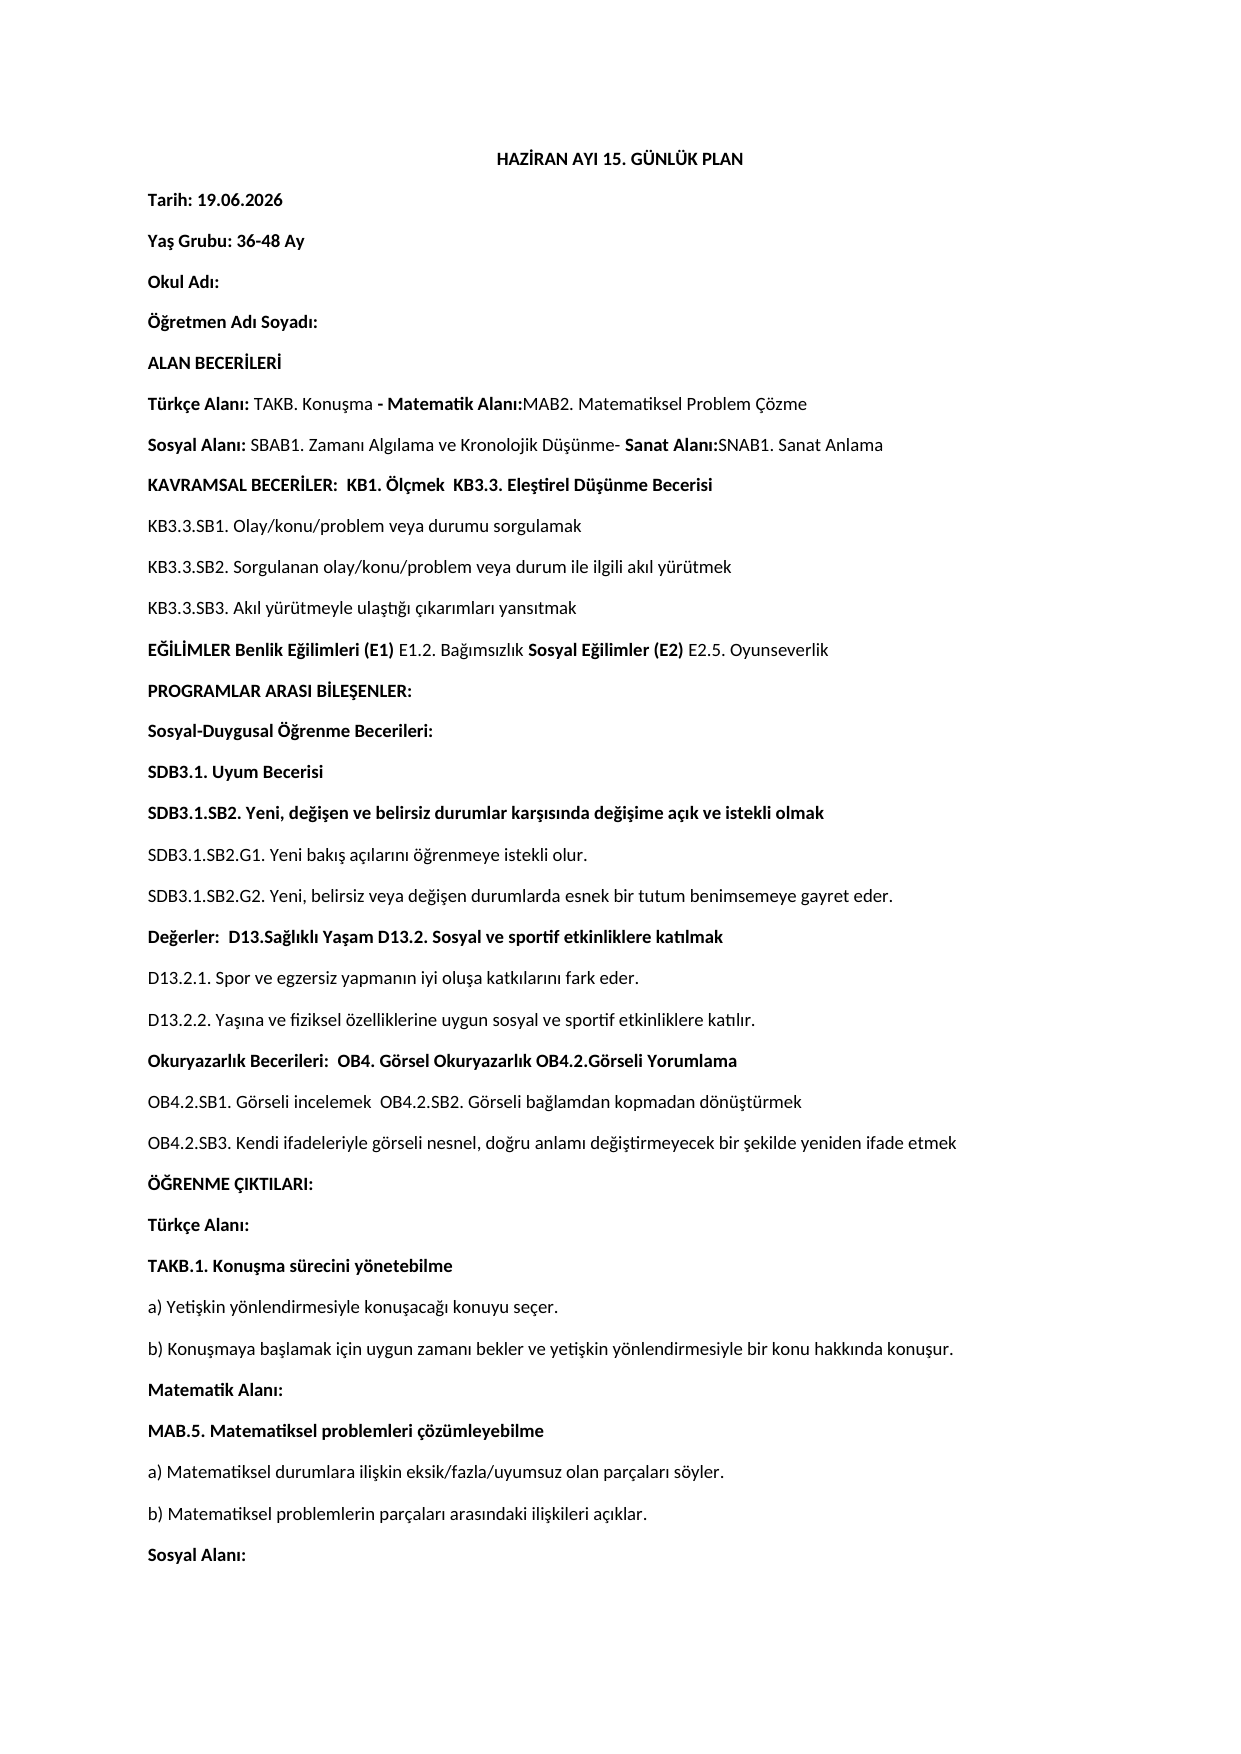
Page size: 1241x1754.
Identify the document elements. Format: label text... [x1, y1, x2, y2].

text SDB3.1.SB2.G2. Yeni, belirsiz veya değişen durumlarda esnek bir tutum benimsemeye gayret eder. [148, 884, 1093, 907]
text EĞİLİMLER Benlik Eğilimleri (E1) E1.2. Bağımsızlık Sosyal Eğilimler (E2) E2.5. Oyunseverlik [148, 638, 1093, 661]
text Öğretmen Adı Soyadı: [148, 311, 1093, 333]
text Tarih: 19.06.2026 [148, 188, 1093, 211]
text OB4.2.SB3. Kendi ifadeleriyle görseli nesnel, doğru anlamı değiştirmeyecek bir şekilde yeniden ifade etmek [148, 1131, 1093, 1154]
text Yaş Grubu: 36-48 Ay [148, 229, 1093, 252]
text Sosyal-Duygusal Öğrenme Becerileri: [148, 719, 1093, 742]
text Okul Adı: [148, 270, 1093, 293]
text D13.2.2. Yaşına ve fiziksel özelliklerine uygun sosyal ve sportif etkinliklere katılır. [148, 1008, 1093, 1031]
text SDB3.1.SB2.G1. Yeni bakış açılarını öğrenmeye istekli olur. [148, 843, 1093, 866]
text Sosyal Alanı: SBAB1. Zamanı Algılama ve Kronolojik Düşünme- Sanat Alanı:SNAB1. Sanat Anlama [148, 433, 1093, 456]
text MAB.5. Matematiksel problemleri çözümleyebilme [148, 1419, 1093, 1442]
text D13.2.1. Spor ve egzersiz yapmanın iyi oluşa katkılarını fark eder. [148, 966, 1093, 989]
text b) Matematiksel problemlerin parçaları arasındaki ilişkileri açıklar. [148, 1502, 1093, 1525]
text TAKB.1. Konuşma sürecini yönetebilme [148, 1254, 1093, 1277]
text Okuryazarlık Becerileri: OB4. Görsel Okuryazarlık OB4.2.Görseli Yorumlama [148, 1049, 1093, 1072]
text Türkçe Alanı: [148, 1213, 1093, 1236]
text KB3.3.SB1. Olay/konu/problem veya durumu sorgulamak [148, 514, 1093, 537]
text OB4.2.SB1. Görseli incelemek OB4.2.SB2. Görseli bağlamdan kopmadan dönüştürmek [148, 1090, 1093, 1113]
text b) Konuşmaya başlamak için uygun zamanı bekler ve yetişkin yönlendirmesiyle bir konu hakkında konuşur. [148, 1337, 1093, 1360]
text a) Matematiksel durumlara ilişkin eksik/fazla/uyumsuz olan parçaları söyler. [148, 1461, 1093, 1483]
text Türkçe Alanı: TAKB. Konuşma - Matematik Alanı:MAB2. Matematiksel Problem Çözme [148, 392, 1093, 415]
text SDB3.1. Uyum Becerisi [148, 760, 1093, 783]
text ÖĞRENME ÇIKTILARI: [148, 1172, 1093, 1195]
text KB3.3.SB3. Akıl yürütmeyle ulaştığı çıkarımları yansıtmak [148, 596, 1093, 619]
text PROGRAMLAR ARASI BİLEŞENLER: [148, 679, 1093, 702]
text HAZİRAN AYI 15. GÜNLÜK PLAN [148, 148, 1093, 171]
text SDB3.1.SB2. Yeni, değişen ve belirsiz durumlar karşısında değişime açık ve istekli olmak [148, 802, 1093, 824]
text Matematik Alanı: [148, 1378, 1093, 1401]
text Sosyal Alanı: [148, 1543, 1093, 1566]
text Değerler: D13.Sağlıklı Yaşam D13.2. Sosyal ve sportif etkinliklere katılmak [148, 926, 1093, 948]
text ALAN BECERİLERİ [148, 351, 1093, 374]
text KAVRAMSAL BECERİLER: KB1. Ölçmek KB3.3. Eleştirel Düşünme Becerisi [148, 474, 1093, 497]
text a) Yetişkin yönlendirmesiyle konuşacağı konuyu seçer. [148, 1296, 1093, 1318]
text KB3.3.SB2. Sorgulanan olay/konu/problem veya durum ile ilgili akıl yürütmek [148, 555, 1093, 578]
